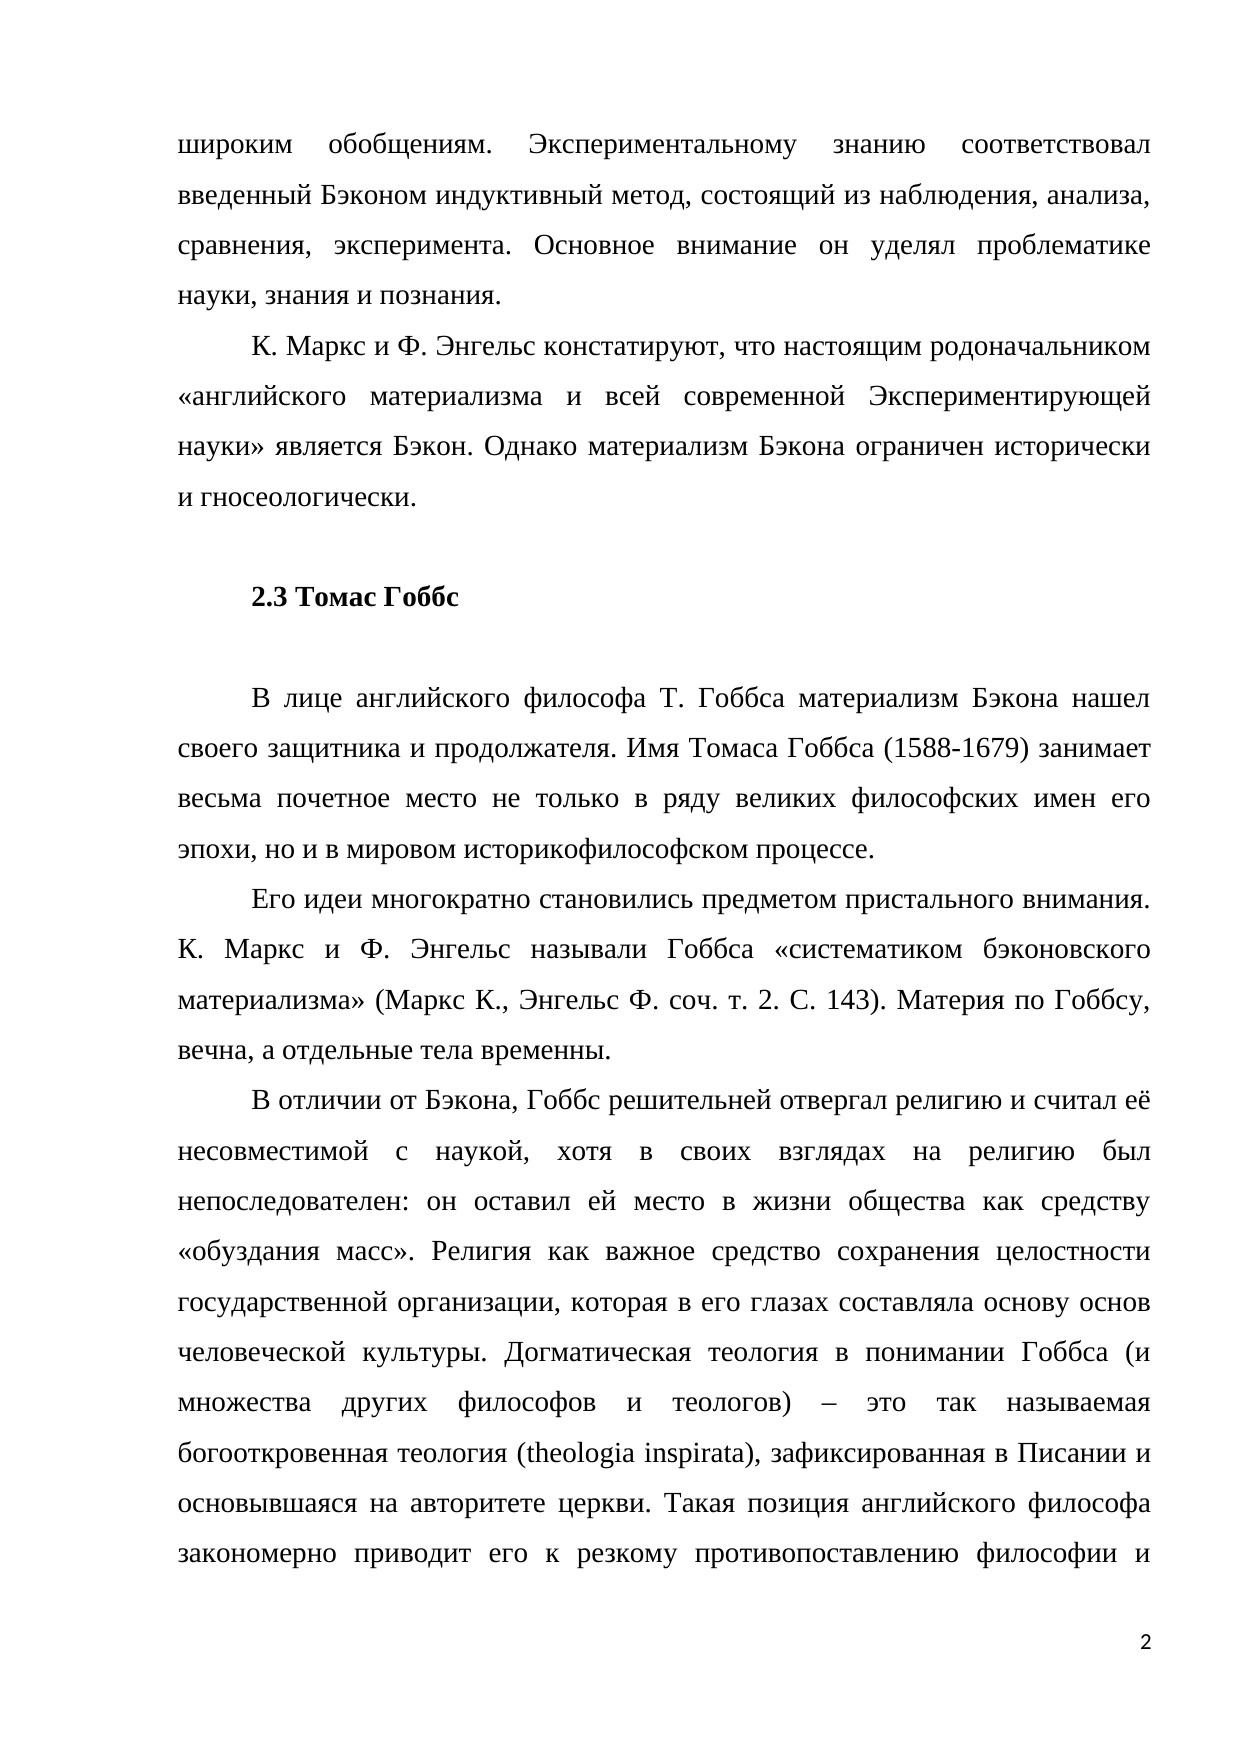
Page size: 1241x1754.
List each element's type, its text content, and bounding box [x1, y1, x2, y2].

text 2.3 Томас Гоббс [177, 579, 1152, 613]
text Его идеи многократно становились предметом пристального внимания. К. Маркс и Ф. Энгельс называли Гоббса «систематиком бэконовского материализма» (Маркс К., Энгельс Ф. соч. т. 2. С. 143). Материя по Гоббсу, вечна, а отдельные тела временны. [177, 881, 1152, 1066]
text К. Маркс и Ф. Энгельс констатируют, что настоящим родоначальником «английского материализма и всей современной Экспериментирующей науки» является Бэкон. Однако материализм Бэкона ограничен исторически и гносеологически. [177, 328, 1152, 512]
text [177, 1082, 1152, 1569]
text В лице английского философа Т. Гоббса материализм Бэкона нашел своего защитника и продолжателя. Имя Томаса Гоббса (1588-1679) занимает весьма почетное место не только в ряду великих философских имен его эпохи, но и в мировом историкофилософском процессе. [177, 680, 1152, 864]
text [177, 127, 1152, 311]
